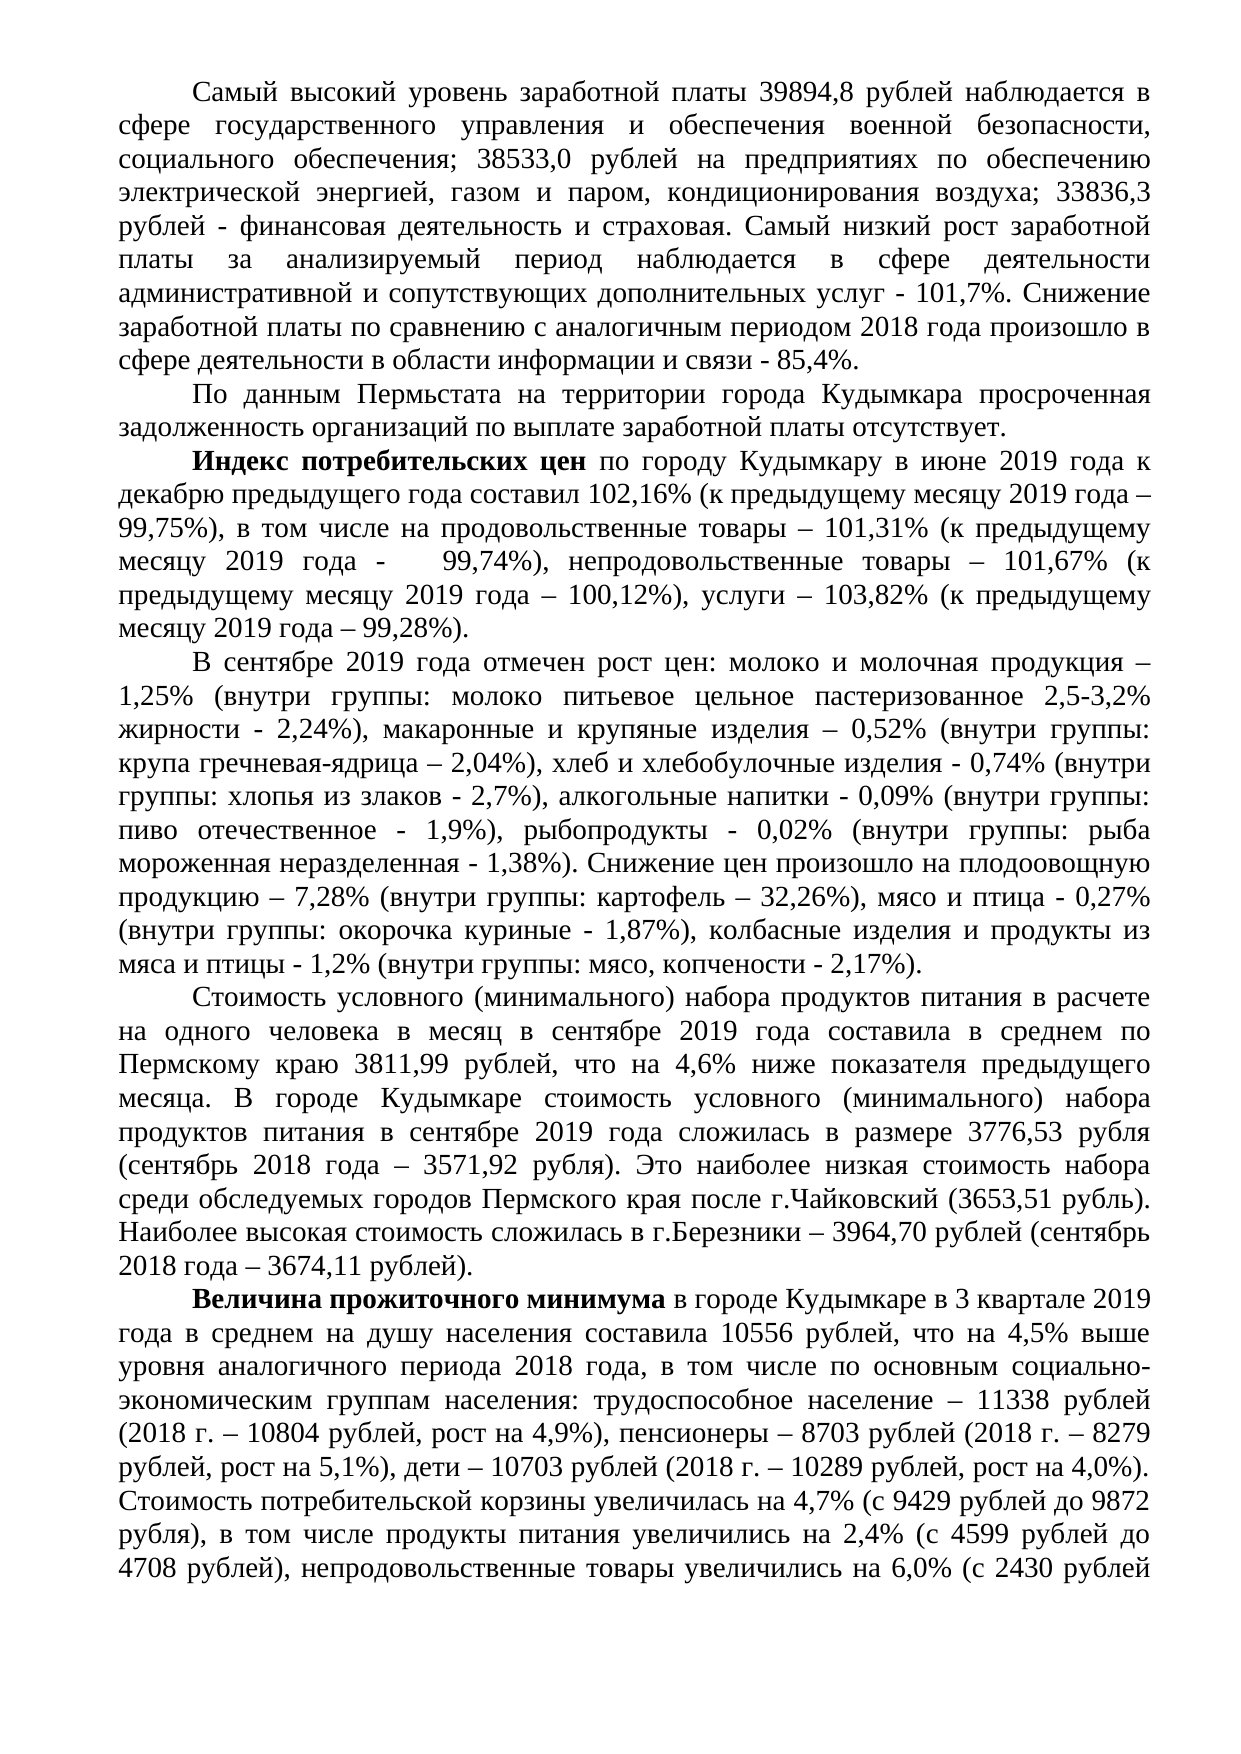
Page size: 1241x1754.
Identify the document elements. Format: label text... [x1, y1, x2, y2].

text В сентябре 2019 года отмечен рост цен: молоко и молочная продукция – 1,25% (внутри группы: молоко питьевое цельное пастеризованное 2,5-3,2% жирности - 2,24%), макаронные и крупяные изделия – 0,52% (внутри группы: крупа гречневая-ядрица – 2,04%), хлеб и хлебобулочные изделия - 0,74% (внутри группы: хлопья из злаков - 2,7%), алкогольные напитки - 0,09% (внутри группы: пиво отечественное - 1,9%), рыбопродукты - 0,02% (внутри группы: рыба мороженная неразделенная - 1,38%). Снижение цен произошло на плодоовощную продукцию – 7,28% (внутри группы: картофель – 32,26%), мясо и птица - 0,27% (внутри группы: окорочка куриные - 1,87%), колбасные изделия и продукты из мяса и птицы - 1,2% (внутри группы: мясо, копчености - 2,17%). [118, 644, 1152, 979]
text Стоимость условного (минимального) набора продуктов питания в расчете на одного человека в месяц в сентябре 2019 года составила в среднем по Пермскому краю 3811,99 рублей, что на 4,6% ниже показателя предыдущего месяца. В городе Кудымкаре стоимость условного (минимального) набора продуктов питания в сентябре 2019 года сложилась в размере 3776,53 рубля (сентябрь 2018 года – 3571,92 рубля). Это наиболее низкая стоимость набора среди обследуемых городов Пермского края после г.Чайковский (3653,51 рубль). Наиболее высокая стоимость сложилась в г.Березники – 3964,70 рублей (сентябрь 2018 года – 3674,11 рублей). [118, 979, 1152, 1281]
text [118, 1281, 1152, 1583]
text Индекс потребительских цен по городу Кудымкару в июне 2019 года к декабрю предыдущего года составил 102,16% (к предыдущему месяцу 2019 года – 99,75%), в том числе на продовольственные товары – 101,31% (к предыдущему месяцу 2019 года - 99,74%), непродовольственные товары – 101,67% (к предыдущему месяцу 2019 года – 100,12%), услуги – 103,82% (к предыдущему месяцу 2019 года – 99,28%). [118, 443, 1152, 644]
text Самый высокий уровень заработной платы 39894,8 рублей наблюдается в сфере государственного управления и обеспечения военной безопасности, социального обеспечения; 38533,0 рублей на предприятиях по обеспечению электрической энергией, газом и паром, кондиционирования воздуха; 33836,3 рублей - финансовая деятельность и страховая. Самый низкий рост заработной платы за анализируемый период наблюдается в сфере деятельности административной и сопутствующих дополнительных услуг - 101,7%. Снижение заработной платы по сравнению с аналогичным периодом 2018 года произошло в сфере деятельности в области информации и связи - 85,4%. [118, 74, 1152, 376]
text По данным Пермьстата на территории города Кудымкара просроченная задолженность организаций по выплате заработной платы отсутствует. [118, 376, 1152, 443]
